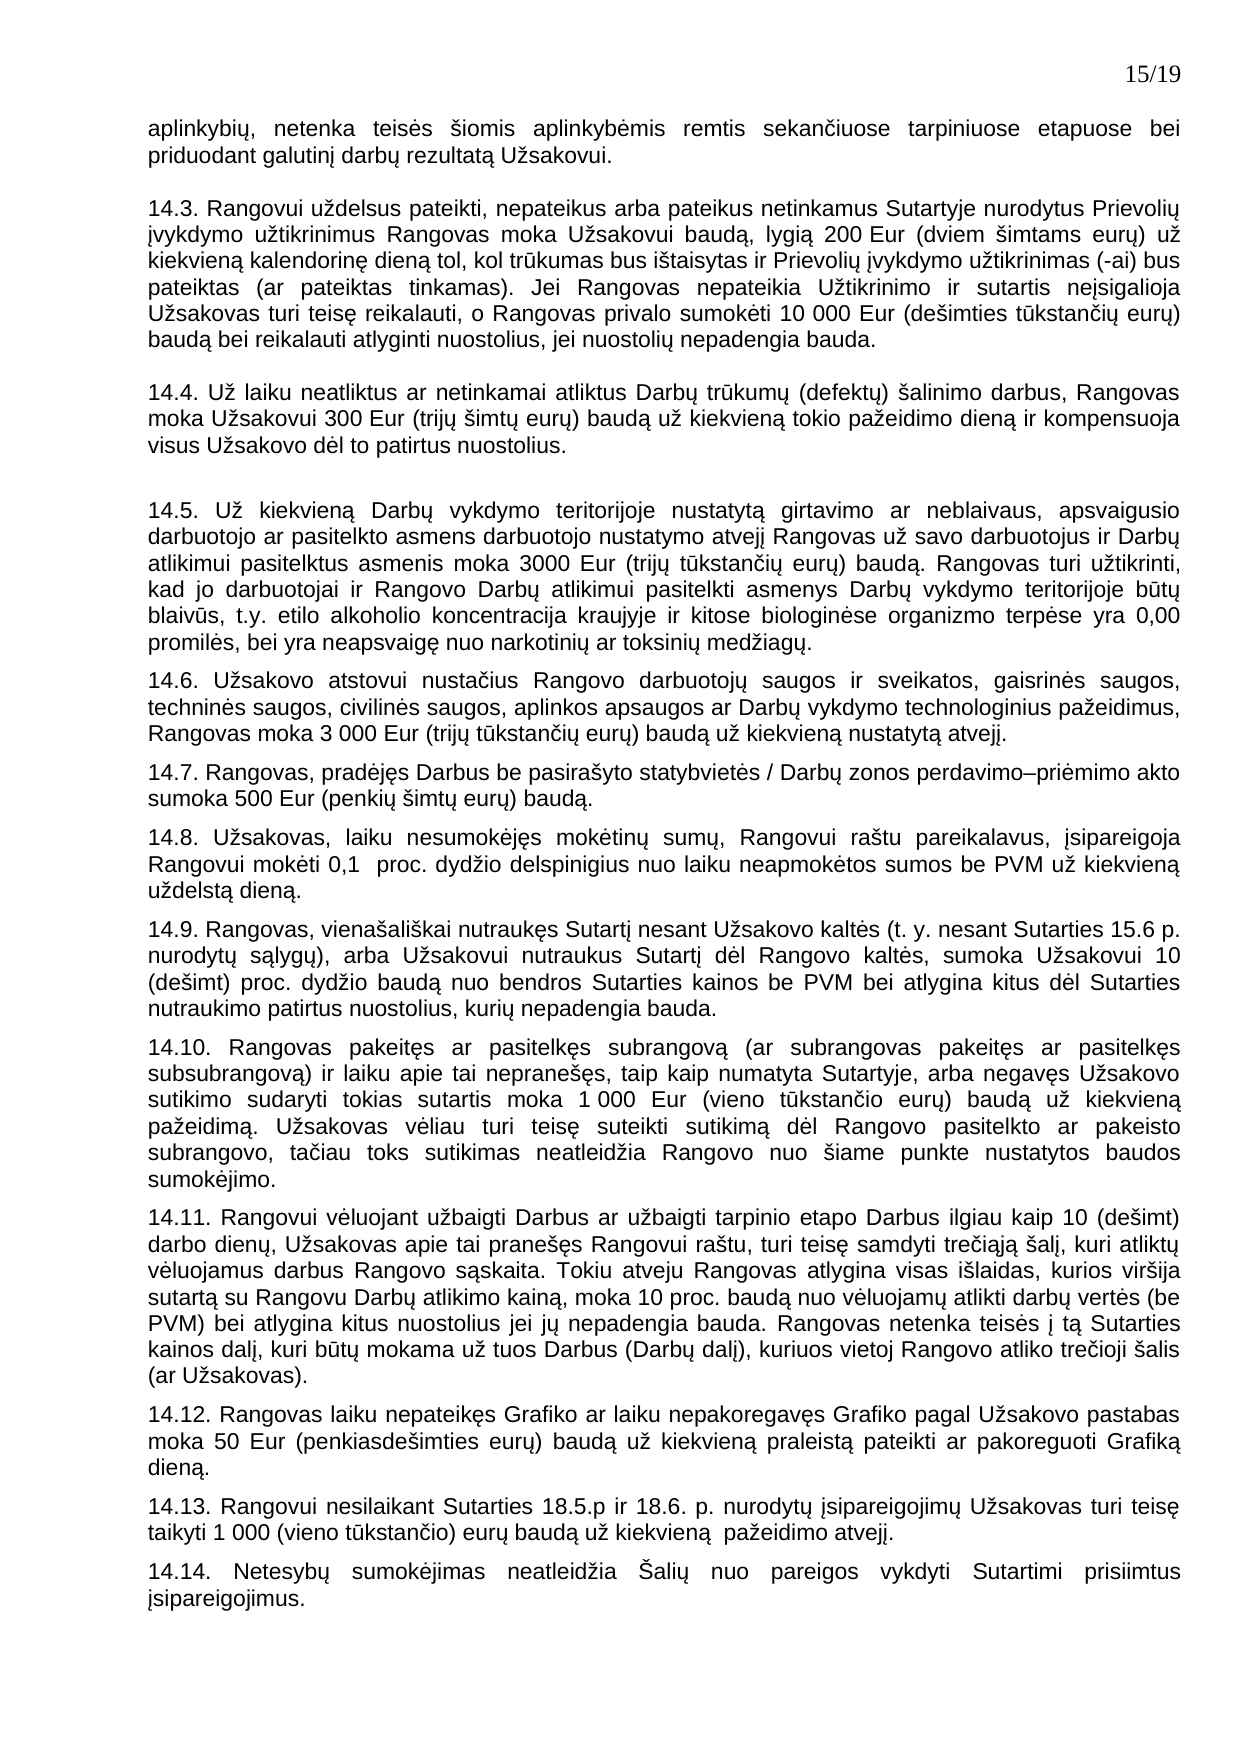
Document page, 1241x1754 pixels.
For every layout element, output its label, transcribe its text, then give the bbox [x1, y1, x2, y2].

list 14.13. Rangovui nesilaikant Sutarties 18.5.p ir 18.6. p. nurodytų įsipareigojimų Užsakovas turi teisę taikyti 1 000 (vieno tūkstančio) eurų baudą už kiekvieną pažeidimo atvejį. [148, 1493, 1181, 1546]
list 14.7. Rangovas, pradėjęs Darbus be pasirašyto statybvietės / Darbų zonos perdavimo–priėmimo akto sumoka 500 Eur (penkių šimtų eurų) baudą. [148, 759, 1181, 812]
list 14.14. Netesybų sumokėjimas neatleidžia Šalių nuo pareigos vykdyti Sutartimi prisiimtus įsipareigojimus. [148, 1558, 1181, 1611]
text 14.3. Rangovui uždelsus pateikti, nepateikus arba pateikus netinkamus Sutartyje nurodytus Prievolių įvykdymo užtikrinimus Rangovas moka Užsakovui baudą, lygią 200 Eur (dviem šimtams eurų) už kiekvieną kalendorinę dieną tol, kol trūkumas bus ištaisytas ir Prievolių įvykdymo užtikrinimas (-ai) bus pateiktas (ar pateiktas tinkamas). Jei Rangovas nepateikia Užtikrinimo ir sutartis neįsigalioja Užsakovas turi teisę reikalauti, o Rangovas privalo sumokėti 10 000 Eur (dešimties tūkstančių eurų) baudą bei reikalauti atlyginti nuostolius, jei nuostolių nepadengia bauda. [148, 194, 1181, 353]
list 14.12. Rangovas laiku nepateikęs Grafiko ar laiku nepakoregavęs Grafiko pagal Užsakovo pastabas moka 50 Eur (penkiasdešimties eurų) baudą už kiekvieną praleistą pateikti ar pakoreguoti Grafiką dieną. [148, 1401, 1181, 1480]
list 14.9. Rangovas, vienašališkai nutraukęs Sutartį nesant Užsakovo kaltės (t. y. nesant Sutarties 15.6 p. nurodytų sąlygų), arba Užsakovui nutraukus Sutartį dėl Rangovo kaltės, sumoka Užsakovui 10 (dešimt) proc. dydžio baudą nuo bendros Sutarties kainos be PVM bei atlygina kitus dėl Sutarties nutraukimo patirtus nuostolius, kurių nepadengia bauda. [148, 916, 1181, 1021]
list 14.8. Užsakovas, laiku nesumokėjęs mokėtinų sumų, Rangovui raštu pareikalavus, įsipareigoja Rangovui mokėti 0,1 proc. dydžio delspinigius nuo laiku neapmokėtos sumos be PVM už kiekvieną uždelstą dieną. [148, 824, 1181, 903]
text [148, 115, 1181, 168]
list 14.10. Rangovas pakeitęs ar pasitelkęs subrangovą (ar subrangovas pakeitęs ar pasitelkęs subsubrangovą) ir laiku apie tai nepranešęs, taip kaip numatyta Sutartyje, arba negavęs Užsakovo sutikimo sudaryti tokias sutartis moka 1 000 Eur (vieno tūkstančio eurų) baudą už kiekvieną pažeidimą. Užsakovas vėliau turi teisę suteikti sutikimą dėl Rangovo pasitelkto ar pakeisto subrangovo, tačiau toks sutikimas neatleidžia Rangovo nuo šiame punkte nustatytos baudos sumokėjimo. [148, 1034, 1181, 1192]
text 14.4. Už laiku neatliktus ar netinkamai atliktus Darbų trūkumų (defektų) šalinimo darbus, Rangovas moka Užsakovui 300 Eur (trijų šimtų eurų) baudą už kiekvieną tokio pažeidimo dieną ir kompensuoja visus Užsakovo dėl to patirtus nuostolius. [148, 379, 1181, 458]
list 14.5. Už kiekvieną Darbų vykdymo teritorijoje nustatytą girtavimo ar neblaivaus, apsvaigusio darbuotojo ar pasitelkto asmens darbuotojo nustatymo atvejį Rangovas už savo darbuotojus ir Darbų atlikimui pasitelktus asmenis moka 3000 Eur (trijų tūkstančių eurų) baudą. Rangovas turi užtikrinti, kad jo darbuotojai ir Rangovo Darbų atlikimui pasitelkti asmenys Darbų vykdymo teritorijoje būtų blaivūs, t.y. etilo alkoholio koncentracija kraujyje ir kitose biologinėse organizmo terpėse yra 0,00 promilės, bei yra neapsvaigę nuo narkotinių ar toksinių medžiagų. [148, 497, 1181, 655]
list 14.11. Rangovui vėluojant užbaigti Darbus ar užbaigti tarpinio etapo Darbus ilgiau kaip 10 (dešimt) darbo dienų, Užsakovas apie tai pranešęs Rangovui raštu, turi teisę samdyti trečiąją šalį, kuri atliktų vėluojamus darbus Rangovo sąskaita. Tokiu atveju Rangovas atlygina visas išlaidas, kurios viršija sutartą su Rangovu Darbų atlikimo kainą, moka 10 proc. baudą nuo vėluojamų atlikti darbų vertės (be PVM) bei atlygina kitus nuostolius jei jų nepadengia bauda. Rangovas netenka teisės į tą Sutarties kainos dalį, kuri būtų mokama už tuos Darbus (Darbų dalį), kuriuos vietoj Rangovo atliko trečioji šalis (ar Užsakovas). [148, 1204, 1181, 1389]
list 14.6. Užsakovo atstovui nustačius Rangovo darbuotojų saugos ir sveikatos, gaisrinės saugos, techninės saugos, civilinės saugos, aplinkos apsaugos ar Darbų vykdymo technologinius pažeidimus, Rangovas moka 3 000 Eur (trijų tūkstančių eurų) baudą už kiekvieną nustatytą atvejį. [148, 667, 1181, 747]
